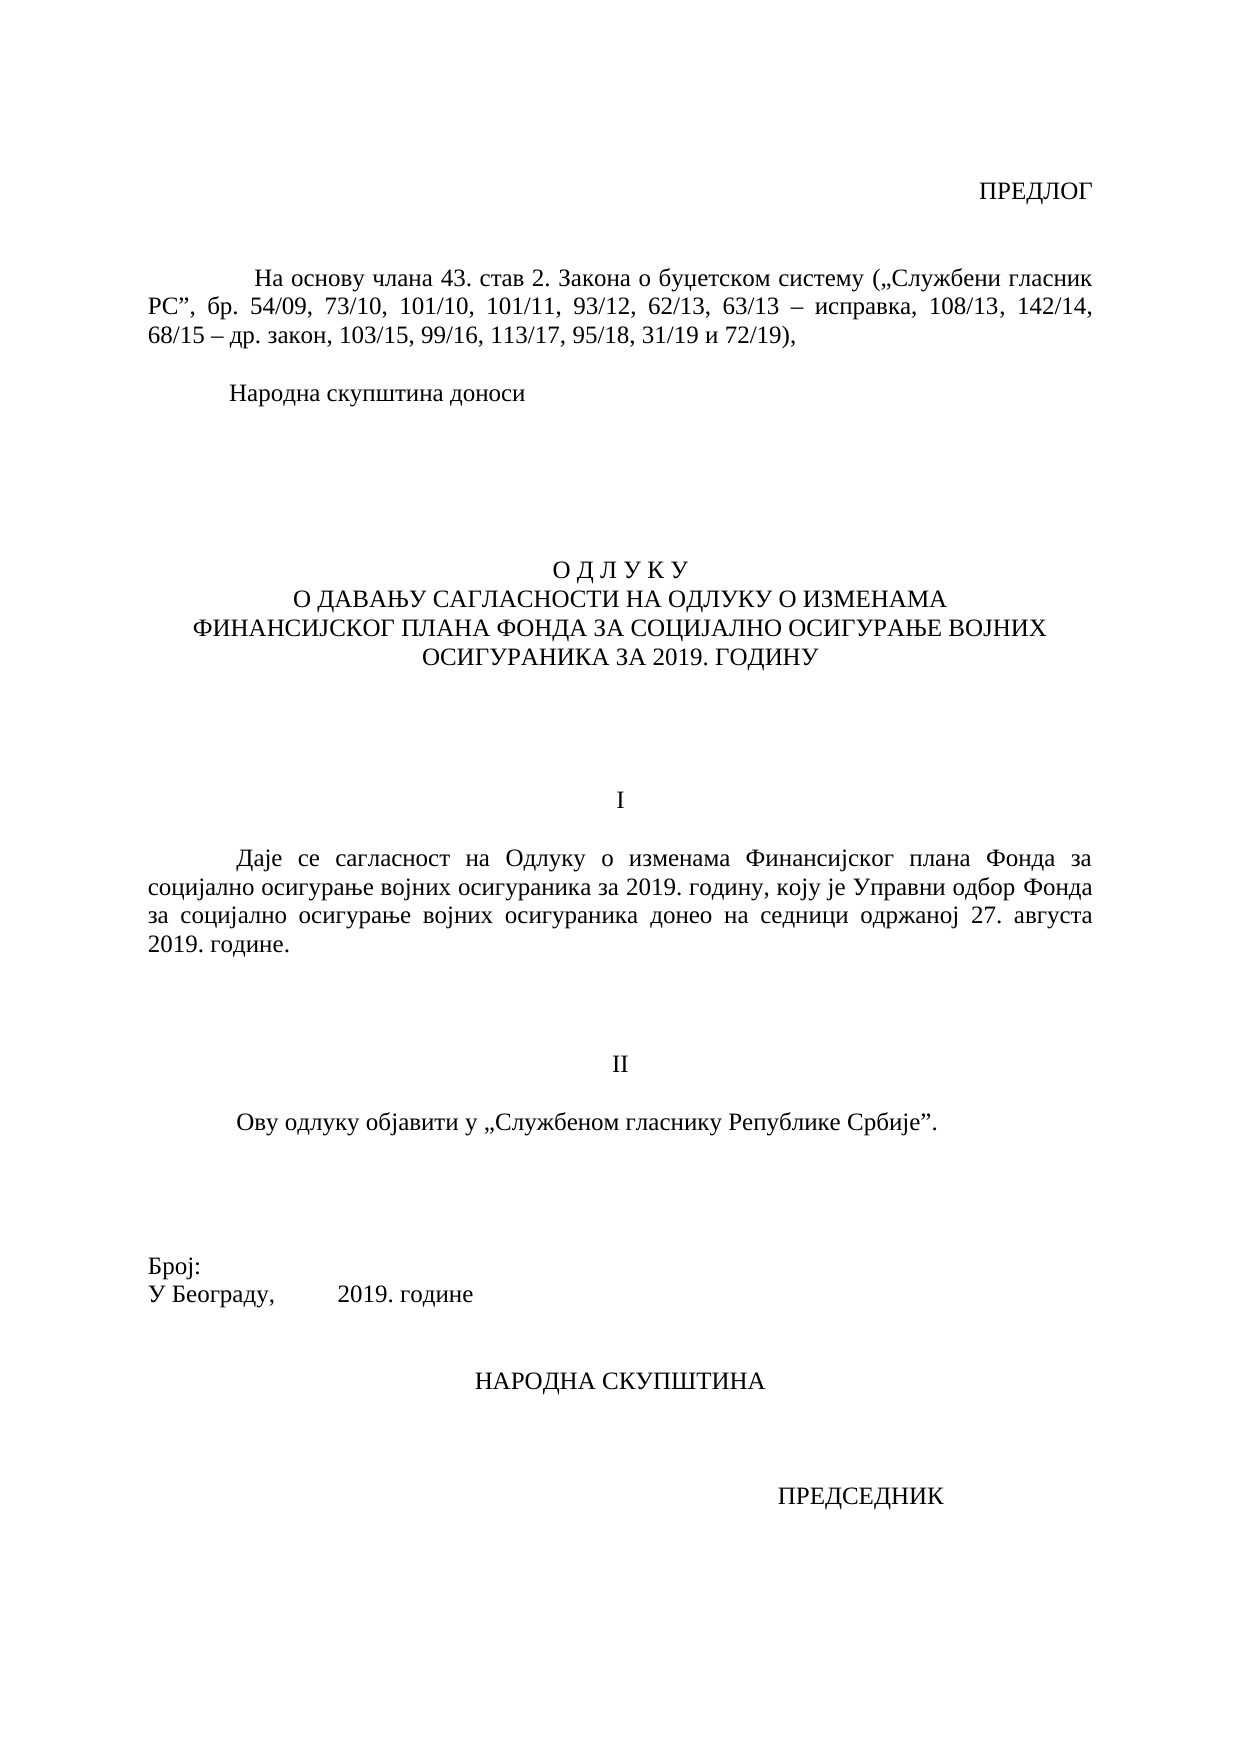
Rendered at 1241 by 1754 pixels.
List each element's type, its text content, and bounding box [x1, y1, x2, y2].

text НАРОДНА СКУПШТИНА [148, 1366, 1093, 1394]
text О Д Л У К У [148, 555, 1093, 584]
text II [148, 1049, 1093, 1078]
text У Београду, 2019. године [148, 1279, 1093, 1308]
text Народна скупштина доноси [148, 378, 1093, 406]
text ПРЕДСЕДНИК [148, 1481, 1093, 1509]
text ФИНАНСИЈСКОГ ПЛАНА ФОНДА ЗА СОЦИЈАЛНО ОСИГУРАЊЕ ВОЈНИХ ОСИГУРАНИКА ЗА 2019. ГОДИНУ [148, 613, 1093, 670]
text О ДАВАЊУ САГЛАСНОСТИ НА ОДЛУКУ О ИЗМЕНАМА [148, 584, 1093, 613]
text ПРЕДЛОГ [148, 176, 1093, 205]
text Ову одлуку објавити у „Службеном гласнику Републике Србије”. [148, 1107, 1093, 1136]
text Број: [148, 1251, 1093, 1279]
text I [148, 785, 1093, 814]
text Даје се сагласност на Одлуку о изменама Финансијског плана Фонда за социјално осигурање војних осигураника за 2019. годину, коју је Управни одбор Фонда за социјално осигурање војних осигураника донео на седници одржаној 27. августа 2019. године. [148, 843, 1093, 958]
text На основу члана 43. став 2. Закона о буџетском систему („Службени гласник РС”, бр. 54/09, 73/10, 101/10, 101/11, 93/12, 62/13, 63/13 – исправка, 108/13, 142/14, 68/15 – др. закон, 103/15, 99/16, 113/17, 95/18, 31/19 и 72/19), [148, 263, 1093, 349]
